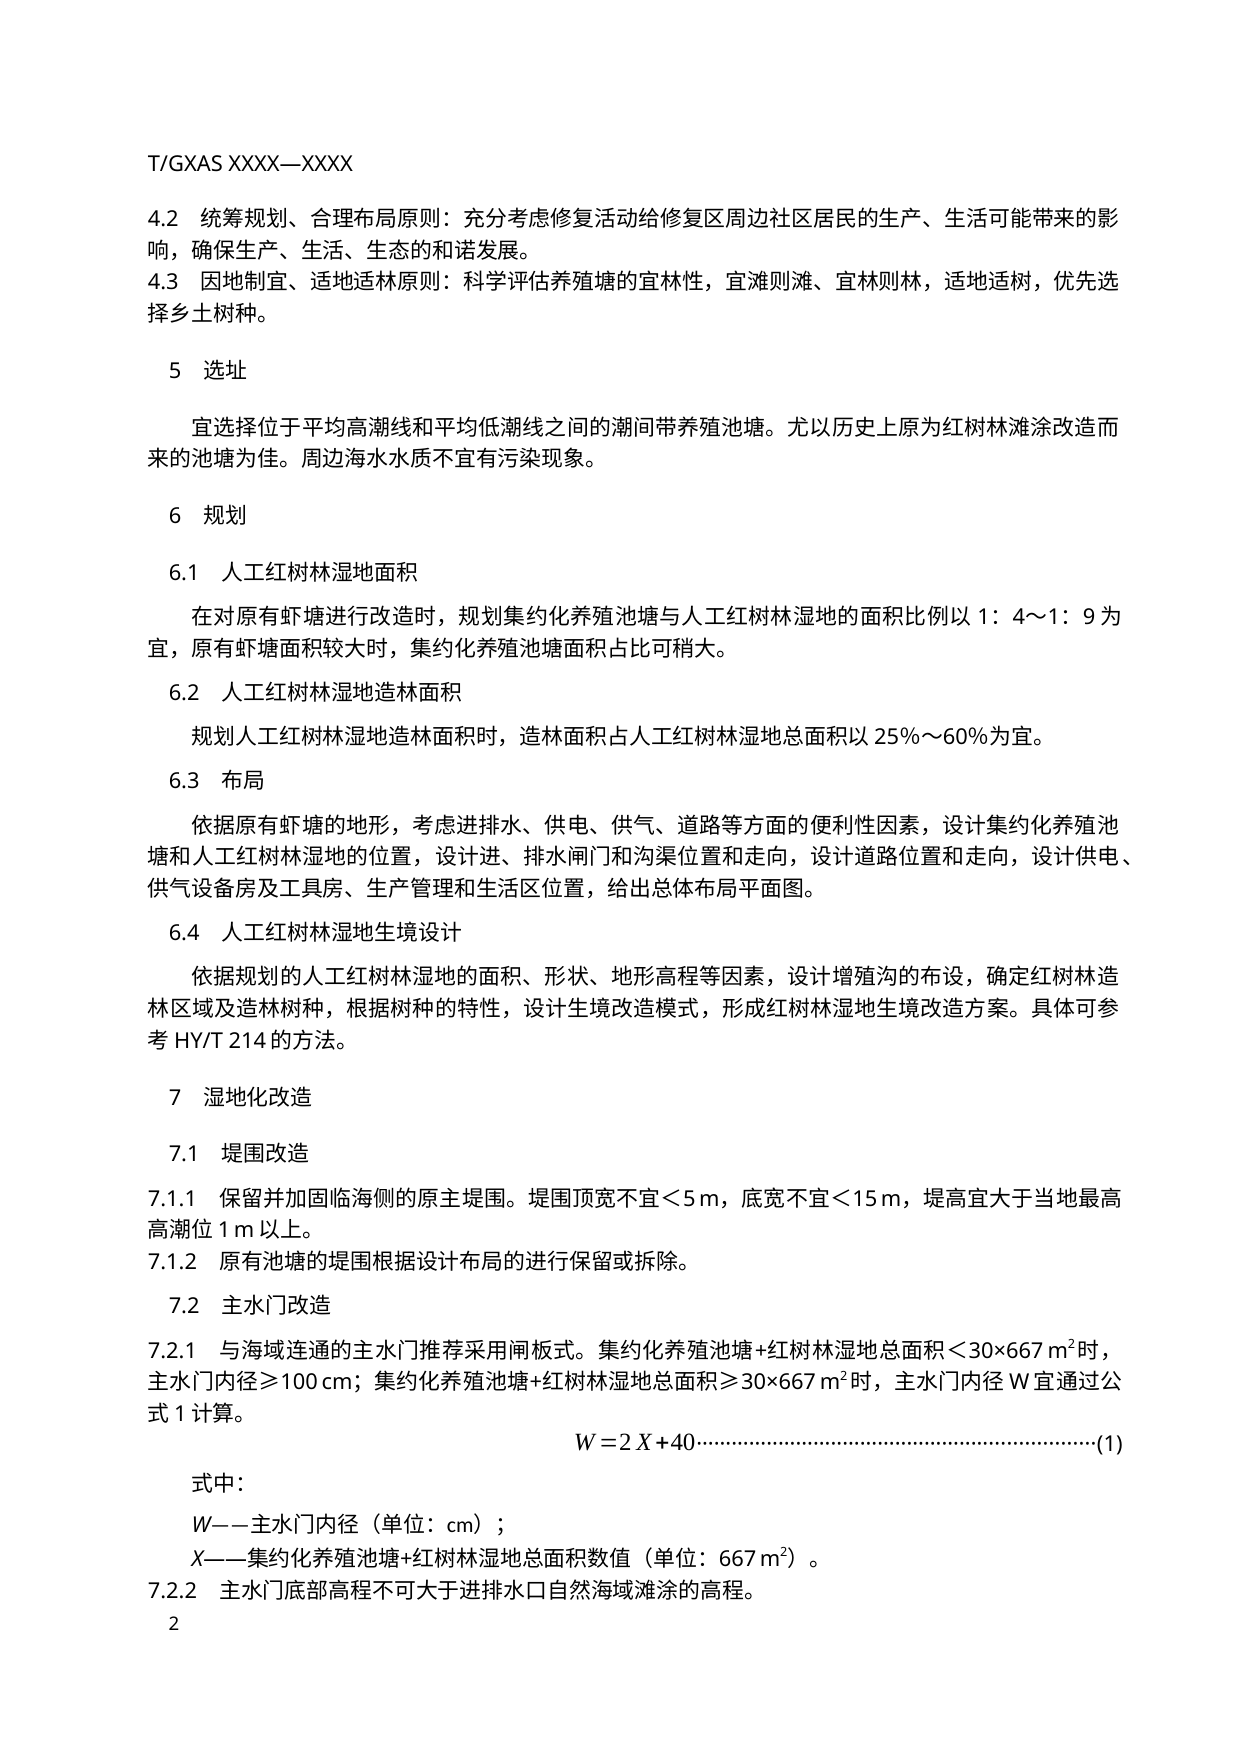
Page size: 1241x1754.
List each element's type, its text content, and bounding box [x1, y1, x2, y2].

text 宜选择位于平均高潮线和平均低潮线之间的潮间带养殖池塘。尤以历史上原为红树林滩涂改造而来的池塘为佳。周边海水水质不宜有污染现象。 [148, 409, 1122, 473]
text 与海域连通的主水门推荐采用闸板式。集约化养殖池塘+红树林湿地总面积＜30×667 m2时，主水门内径≥100 cm；集约化养殖池塘+红树林湿地总面积≥30×667 m2时，主水门内径W宜通过公式1计算。 [148, 1333, 1122, 1428]
text 规划人工红树林湿地造林面积时，造林面积占人工红树林湿地总面积以25％～60％为宜。 [148, 719, 1122, 751]
text 选址 [148, 353, 1122, 384]
text 人工红树林湿地面积 [148, 554, 1122, 586]
text 依据规划的人工红树林湿地的面积、形状、地形高程等因素，设计增殖沟的布设，确定红树林造林区域及造林树种，根据树种的特性，设计生境改造模式，形成红树林湿地生境改造方案。具体可参考HY/T 214的方法。 [148, 959, 1122, 1054]
text 布局 [148, 763, 1122, 795]
text X——集约化养殖池塘+红树林湿地总面积数值（单位：667 m2）。 [148, 1541, 1122, 1573]
text 人工红树林湿地生境设计 [148, 915, 1122, 947]
text 依据原有虾塘的地形，考虑进排水、供电、供气、道路等方面的便利性因素，设计集约化养殖池塘和人工红树林湿地的位置，设计进、排水闸门和沟渠位置和走向，设计道路位置和走向，设计供电、供气设备房及工具房、生产管理和生活区位置，给出总体布局平面图。 [148, 808, 1122, 903]
text 在对原有虾塘进行改造时，规划集约化养殖池塘与人工红树林湿地的面积比例以1：4～1：9为宜，原有虾塘面积较大时，集约化养殖池塘面积占比可稍大。 [148, 599, 1122, 662]
text 原有池塘的堤围根据设计布局的进行保留或拆除。 [148, 1244, 1122, 1276]
text 统筹规划、合理布局原则：充分考虑修复活动给修复区周边社区居民的生产、生活可能带来的影响，确保生产、生活、生态的和诺发展。 [148, 201, 1122, 264]
text 主水门改造 [148, 1288, 1122, 1320]
text 保留并加固临海侧的原主堤围。堤围顶宽不宜＜5 m，底宽不宜＜15 m，堤高宜大于当地最高高潮位1 m以上。 [148, 1181, 1122, 1244]
text () [148, 1428, 1122, 1458]
text 主水门底部高程不可大于进排水口自然海域滩涂的高程。 [148, 1573, 1122, 1604]
text W——主水门内径（单位：cm）； [148, 1499, 1122, 1541]
text 式中： [148, 1458, 1122, 1499]
text 堤围改造 [148, 1136, 1122, 1168]
text 人工红树林湿地造林面积 [148, 675, 1122, 707]
text 湿地化改造 [148, 1079, 1122, 1111]
text 因地制宜、适地适林原则：科学评估养殖塘的宜林性，宜滩则滩、宜林则林，适地适树，优先选择乡土树种。 [148, 264, 1122, 328]
text 规划 [148, 498, 1122, 529]
